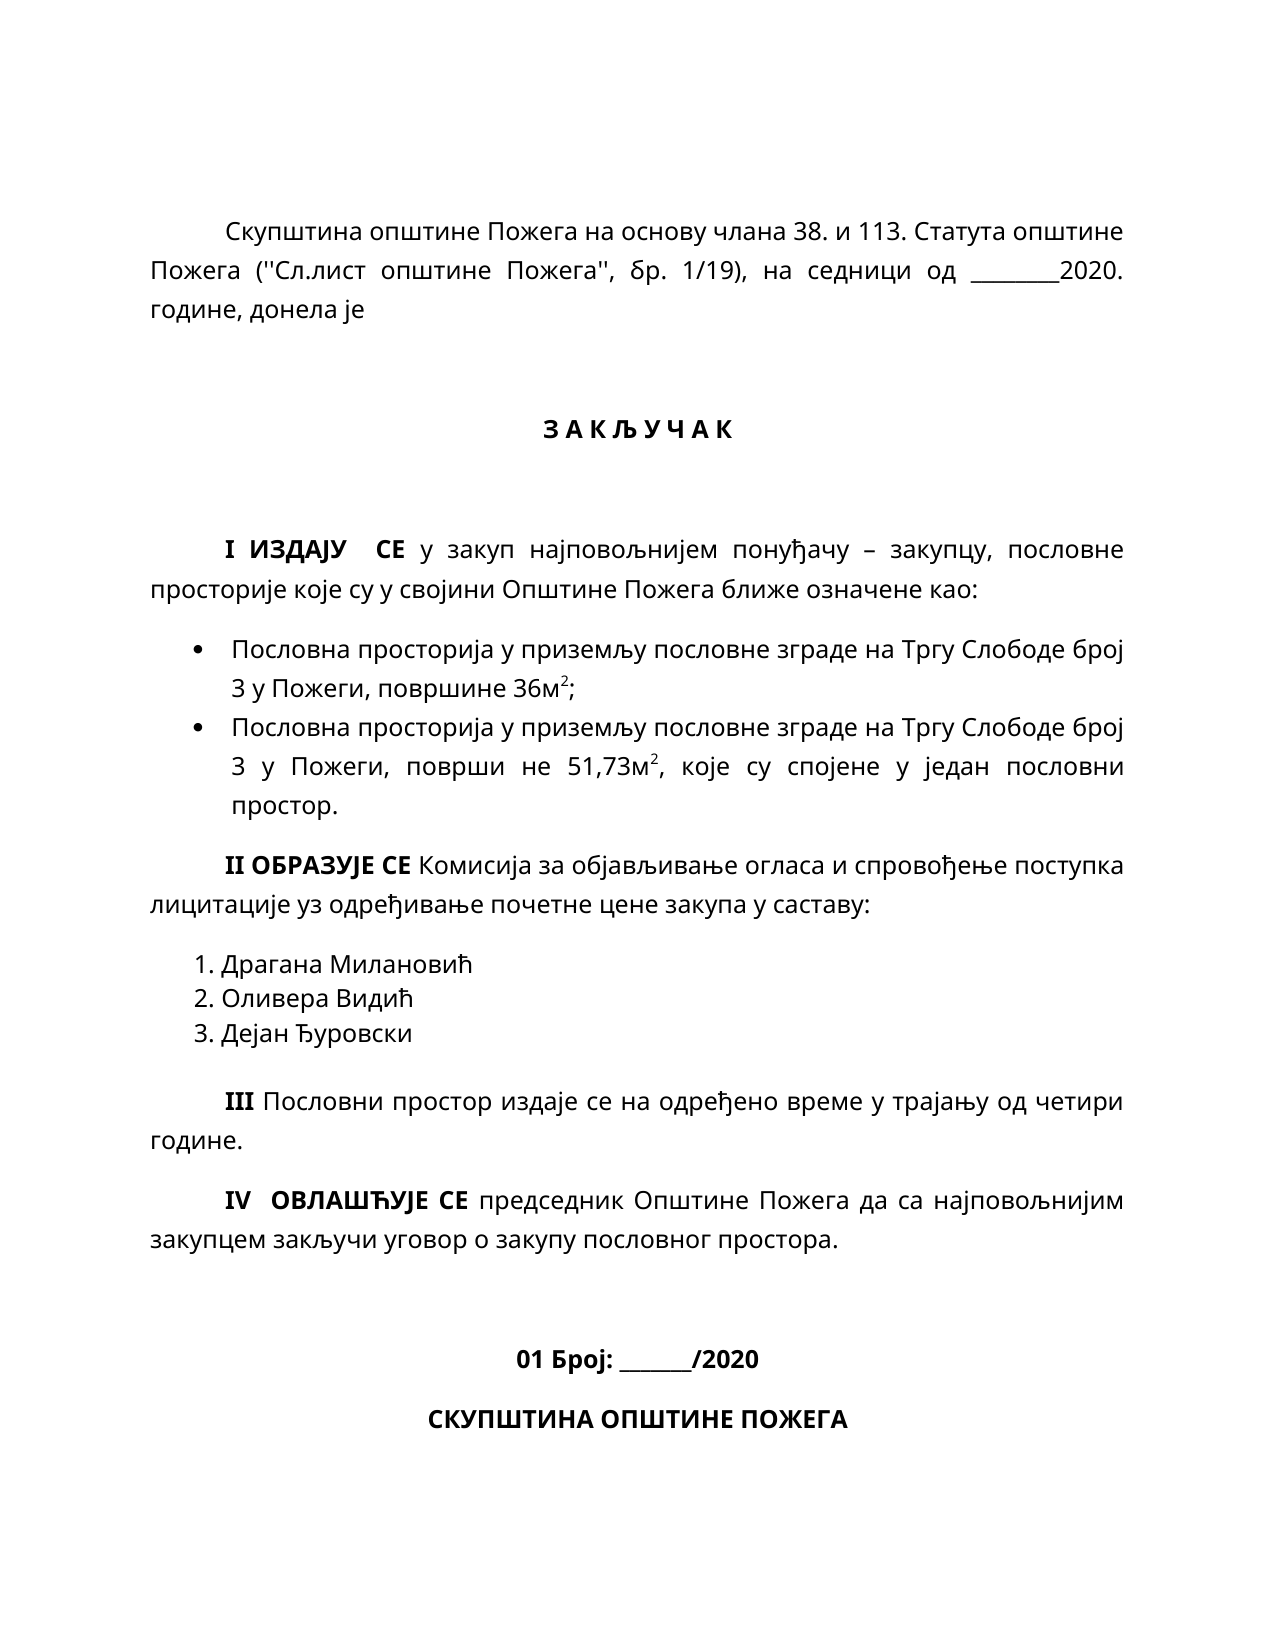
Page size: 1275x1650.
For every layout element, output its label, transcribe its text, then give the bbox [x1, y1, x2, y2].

text II ОБРАЗУЈЕ СЕ Комисија за објављивање огласа и спровођење поступка лицитације уз одређивање почетне цене закупа у саставу: [150, 848, 1125, 921]
text СКУПШТИНА ОПШТИНЕ ПОЖЕГА [150, 1402, 1125, 1436]
text 2. Оливера Видић [150, 981, 1125, 1015]
text IV ОВЛАШЋУЈЕ СЕ председник Општине Пожега да са најповољнијим закупцем закључи уговор о закупу пословног простора. [150, 1182, 1125, 1256]
text III Пословни простор издаје се на одређено време у трајању од четири године. [150, 1083, 1125, 1157]
list Пословна просторија у приземљу пословне зграде на Тргу Слободе број 3 у Пожеги, површи не 51,73м2, које су спојене у један пословни простор. [194, 709, 1125, 822]
text 3. Дејан Ђуровски [150, 1015, 1125, 1049]
text I ИЗДАЈУ СЕ у закуп најповољнијем понуђачу – закупцу, пословне просторије које су у својини Општине Пожега ближе означене као: [150, 532, 1125, 605]
text 01 Број: _______/2020 [150, 1342, 1125, 1376]
text 1. Драгана Милановић [150, 947, 1125, 981]
list Пословна просторија у приземљу пословне зграде на Тргу Слободе број 3 у Пожеги, површине 36м2; [194, 631, 1125, 704]
text Скупштина општине Пожега на основу члана 38. и 113. Статута општине Пожега (''Сл.лист општине Пожега'', бр. 1/19), на седници од ________2020. године, донела је [150, 214, 1125, 326]
text З А К Љ У Ч А К [150, 412, 1125, 446]
